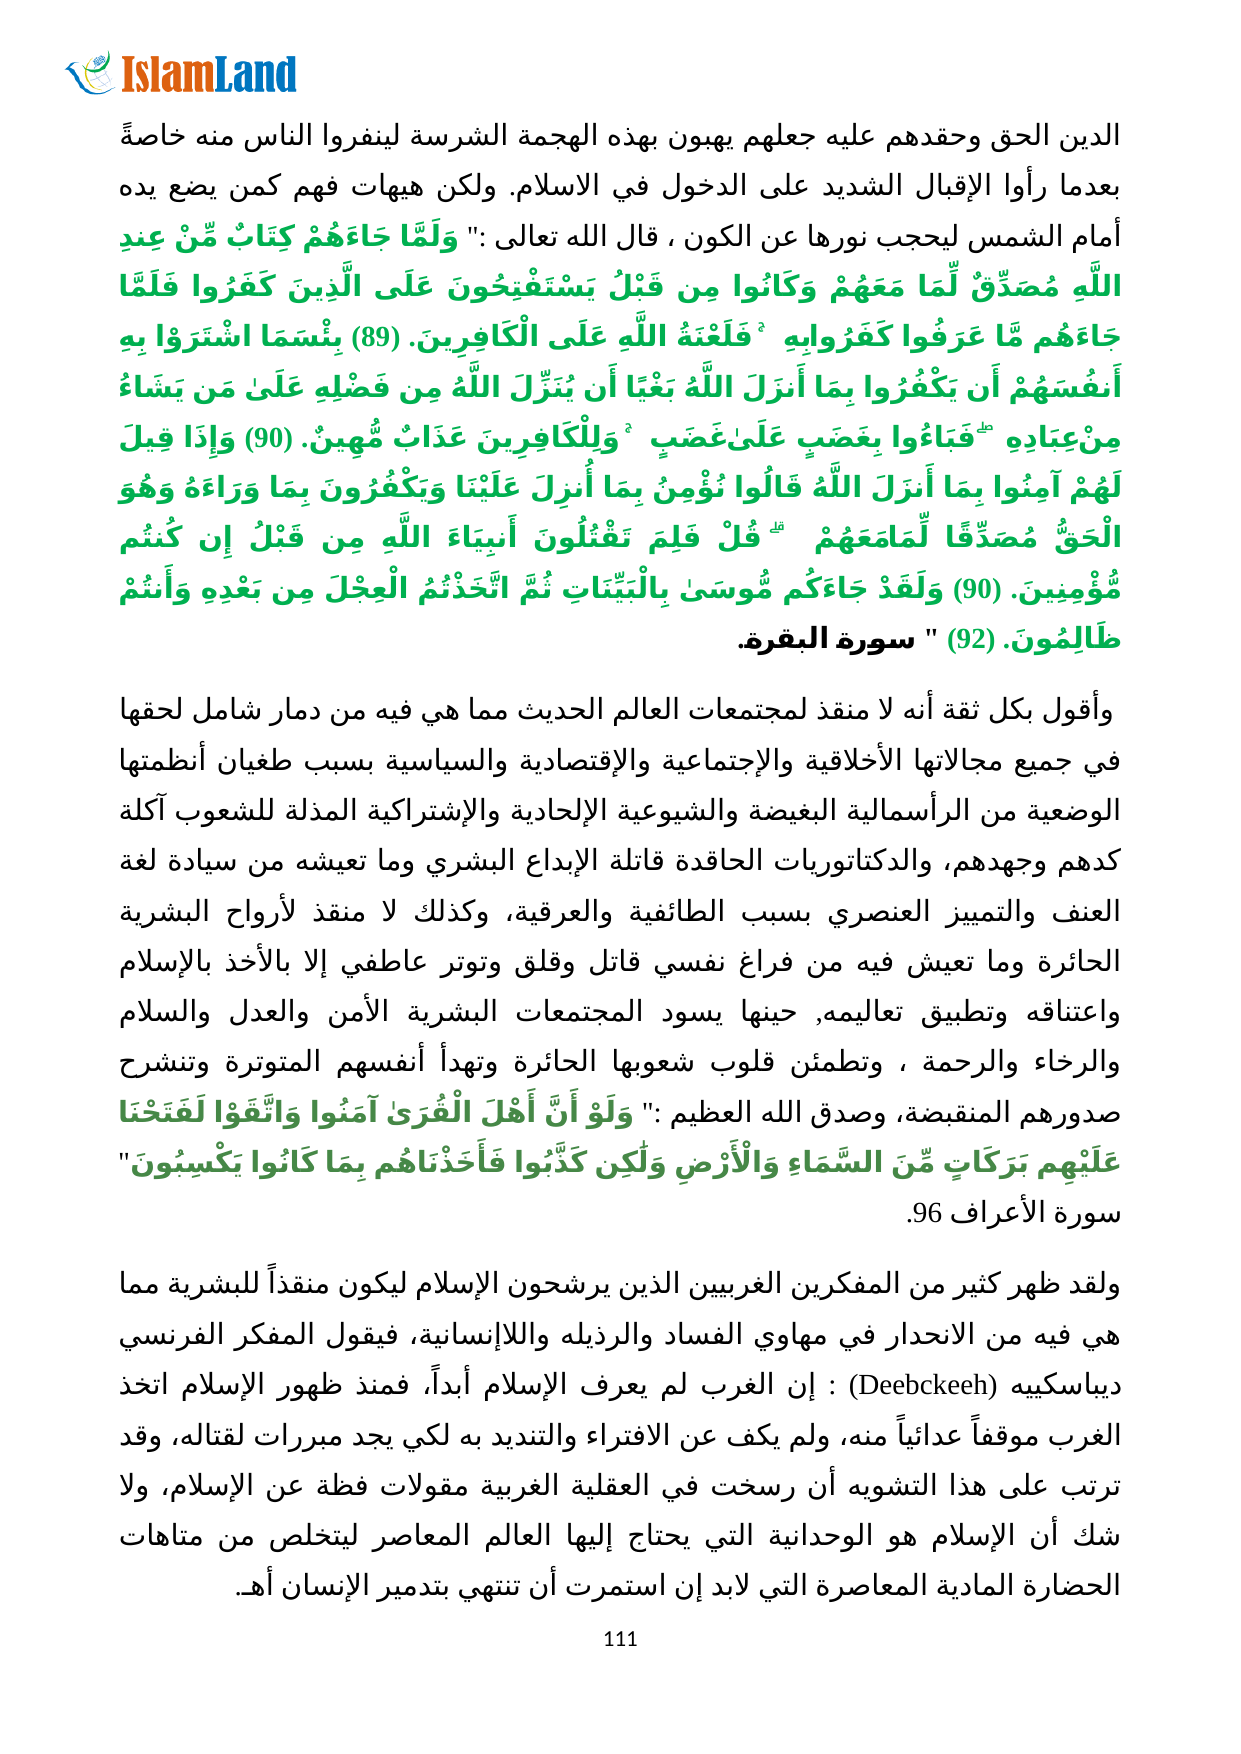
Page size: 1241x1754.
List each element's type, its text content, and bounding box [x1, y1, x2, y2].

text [118, 118, 1122, 655]
text وأقول بكل ثقة أنه لا منقذ لمجتمعات العالم الحديث مما هي فيه من دمار شامل لحقها في جميع مجالاتها الأخلاقية والإجتماعية والإقتصادية والسياسية بسبب طغيان أنظمتها الوضعية من الرأسمالية البغيضة والشيوعية الإلحادية والإشتراكية المذلة للشعوب آكلة كدهم وجهدهم، والدكتاتوريات الحاقدة قاتلة الإبداع البشري وما تعيشه من سيادة لغة العنف والتمييز العنصري بسبب الطائفية والعرقية، وكذلك لا منقذ لأرواح البشرية الحائرة وما تعيش فيه من فراغ نفسي قاتل وقلق وتوتر عاطفي إلا بالأخذ بالإسلام واعتناقه وتطبيق تعاليمه, حينها يسود المجتمعات البشرية الأمن والعدل والسلام والرخاء والرحمة ، وتطمئن قلوب شعوبها الحائرة وتهدأ أنفسهم المتوترة وتنشرح صدورهم المنقبضة، وصدق الله العظيم :" وَلَوْ أَنَّ أَهْلَ الْقُرَىٰ آمَنُوا وَاتَّقَوْا لَفَتَحْنَا عَلَيْهِم بَرَكَاتٍ مِّنَ السَّمَاءِ وَالْأَرْضِ وَلَٰكِن كَذَّبُوا فَأَخَذْنَاهُم بِمَا كَانُوا يَكْسِبُونَ" سورة الأعراف 96. [118, 692, 1122, 1229]
picture [59, 44, 301, 101]
text ولقد ظهر كثير من المفكرين الغربيين الذين يرشحون الإسلام ليكون منقذاً للبشرية مما هي فيه من الانحدار في مهاوي الفساد والرذيله واللاإنسانية، فيقول المفكر الفرنسي ديباسكييه (Deebckeeh) : إن الغرب لم يعرف الإسلام أبداً، فمنذ ظهور الإسلام اتخذ الغرب موقفاً عدائياً منه، ولم يكف عن الافتراء والتنديد به لكي يجد مبررات لقتاله، وقد ترتب على هذا التشويه أن رسخت في العقلية الغربية مقولات فظة عن الإسلام، ولا شك أن الإسلام هو الوحدانية التي يحتاج إليها العالم المعاصر ليتخلص من متاهات الحضارة المادية المعاصرة التي لابد إن استمرت أن تنتهي بتدمير الإنسان أهـ. [118, 1267, 1122, 1602]
